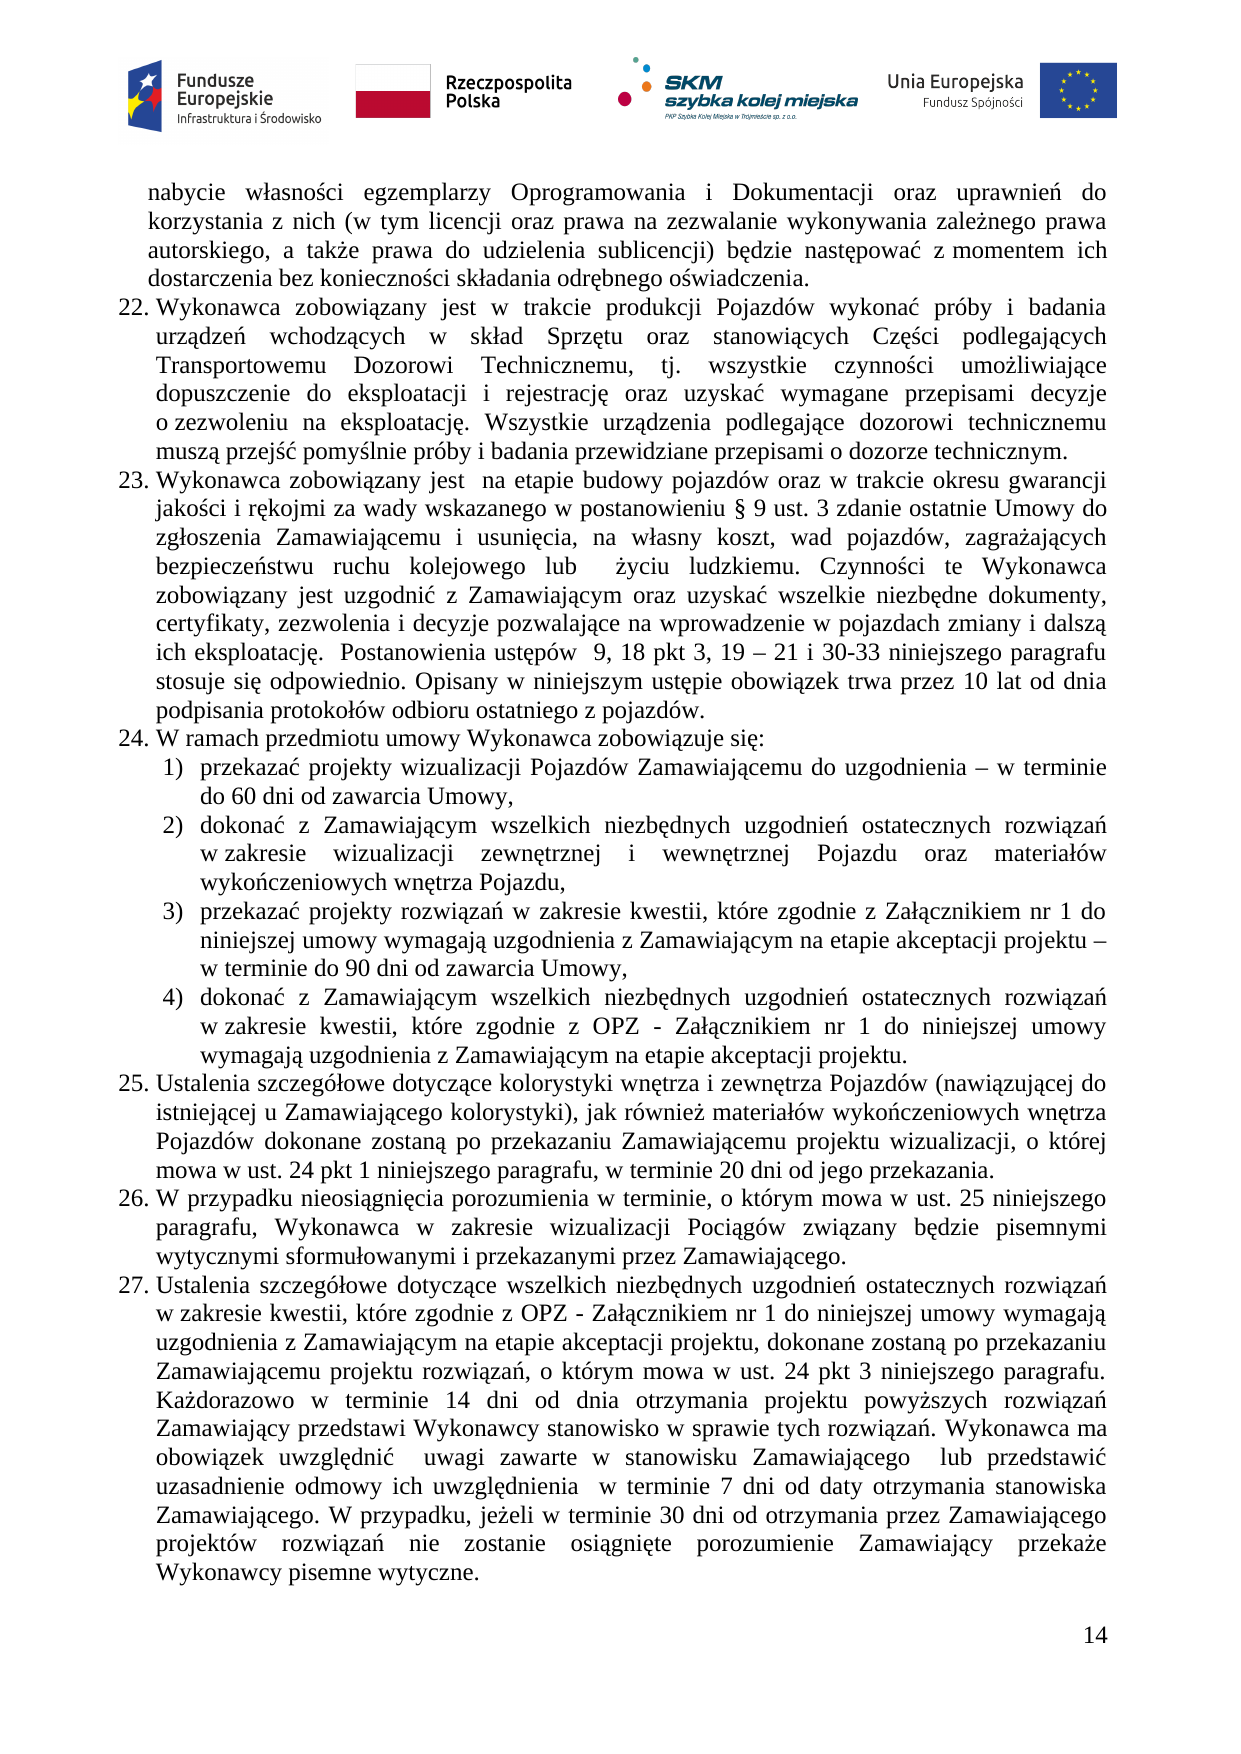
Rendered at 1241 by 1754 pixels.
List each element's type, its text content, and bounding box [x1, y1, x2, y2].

list dokonać z Zamawiającym wszelkich niezbędnych uzgodnień ostatecznych rozwiązań w zakresie kwestii, które zgodnie z OPZ - Załącznikiem nr 1 do niniejszej umowy wymagają uzgodnienia z Zamawiającym na etapie akceptacji projektu. [162, 982, 1107, 1068]
picture [618, 57, 858, 120]
picture [339, 46, 588, 136]
picture [871, 28, 1134, 153]
list przekazać projekty rozwiązań w zakresie kwestii, które zgodnie z Załącznikiem nr 1 do niniejszej umowy wymagają uzgodnienia z Zamawiającym na etapie akceptacji projektu – w terminie do 90 dni od zawarcia Umowy, [162, 896, 1107, 982]
list Wykonawca zobowiązany jest w trakcie produkcji Pojazdów wykonać próby i badania urządzeń wchodzących w skład Sprzętu oraz stanowiących Części podlegających Transportowemu Dozorowi Technicznemu, tj. wszystkie czynności umożliwiające dopuszczenie do eksploatacji i rejestrację oraz uzyskać wymagane przepisami decyzje o zezwoleniu na eksploatację. Wszystkie urządzenia podlegające dozorowi technicznemu muszą przejść pomyślnie próby i badania przewidziane przepisami o dozorze technicznym. [118, 292, 1107, 465]
list W przypadku nieosiągnięcia porozumienia w terminie, o którym mowa w ust. 25 niniejszego paragrafu, Wykonawca w zakresie wizualizacji Pociągów związany będzie pisemnymi wytycznymi sformułowanymi i przekazanymi przez Zamawiającego. [118, 1183, 1107, 1270]
list dokonać z Zamawiającym wszelkich niezbędnych uzgodnień ostatecznych rozwiązań w zakresie wizualizacji zewnętrznej i wewnętrznej Pojazdu oraz materiałów wykończeniowych wnętrza Pojazdu, [162, 810, 1107, 896]
picture [118, 57, 329, 145]
list Wykonawca zobowiązany jest na etapie budowy pojazdów oraz w trakcie okresu gwarancji jakości i rękojmi za wady wskazanego w postanowieniu § 9 ust. 3 zdanie ostatnie Umowy do zgłoszenia Zamawiającemu i usunięcia, na własny koszt, wad pojazdów, zagrażających bezpieczeństwu ruchu kolejowego lub życiu ludzkiemu. Czynności te Wykonawca zobowiązany jest uzgodnić z Zamawiającym oraz uzyskać wszelkie niezbędne dokumenty, certyfikaty, zezwolenia i decyzje pozwalające na wprowadzenie w pojazdach zmiany i dalszą ich eksploatację. Postanowienia ustępów 9, 18 pkt 3, 19 – 21 i 30-33 niniejszego paragrafu stosuje się odpowiednio. Opisany w niniejszym ustępie obowiązek trwa przez 10 lat od dnia podpisania protokołów odbioru ostatniego z pojazdów. [118, 465, 1107, 723]
list Ustalenia szczegółowe dotyczące kolorystyki wnętrza i zewnętrza Pojazdów (nawiązującej do istniejącej u Zamawiającego kolorystyki), jak również materiałów wykończeniowych wnętrza Pojazdów dokonane zostaną po przekazaniu Zamawiającemu projektu wizualizacji, o której mowa w ust. 24 pkt 1 niniejszego paragrafu, w terminie 20 dni od jego przekazania. [118, 1068, 1107, 1183]
list przekazać projekty wizualizacji Pojazdów Zamawiającemu do uzgodnienia – w terminie do 60 dni od zawarcia Umowy, [162, 752, 1107, 810]
list Ustalenia szczegółowe dotyczące wszelkich niezbędnych uzgodnień ostatecznych rozwiązań w zakresie kwestii, które zgodnie z OPZ - Załącznikiem nr 1 do niniejszej umowy wymagają uzgodnienia z Zamawiającym na etapie akceptacji projektu, dokonane zostaną po przekazaniu Zamawiającemu projektu rozwiązań, o którym mowa w ust. 24 pkt 3 niniejszego paragrafu. Każdorazowo w terminie 14 dni od dnia otrzymania projektu powyższych rozwiązań Zamawiający przedstawi Wykonawcy stanowisko w sprawie tych rozwiązań. Wykonawca ma obowiązek uwzględnić uwagi zawarte w stanowisku Zamawiającego lub przedstawić uzasadnienie odmowy ich uwzględnienia w terminie 7 dni od daty otrzymania stanowiska Zamawiającego. W przypadku, jeżeli w terminie 30 dni od otrzymania przez Zamawiającego projektów rozwiązań nie zostanie osiągnięte porozumienie Zamawiający przekaże Wykonawcy pisemne wytyczne. [118, 1270, 1107, 1586]
list W ramach przedmiotu umowy Wykonawca zobowiązuje się: [118, 723, 1107, 752]
